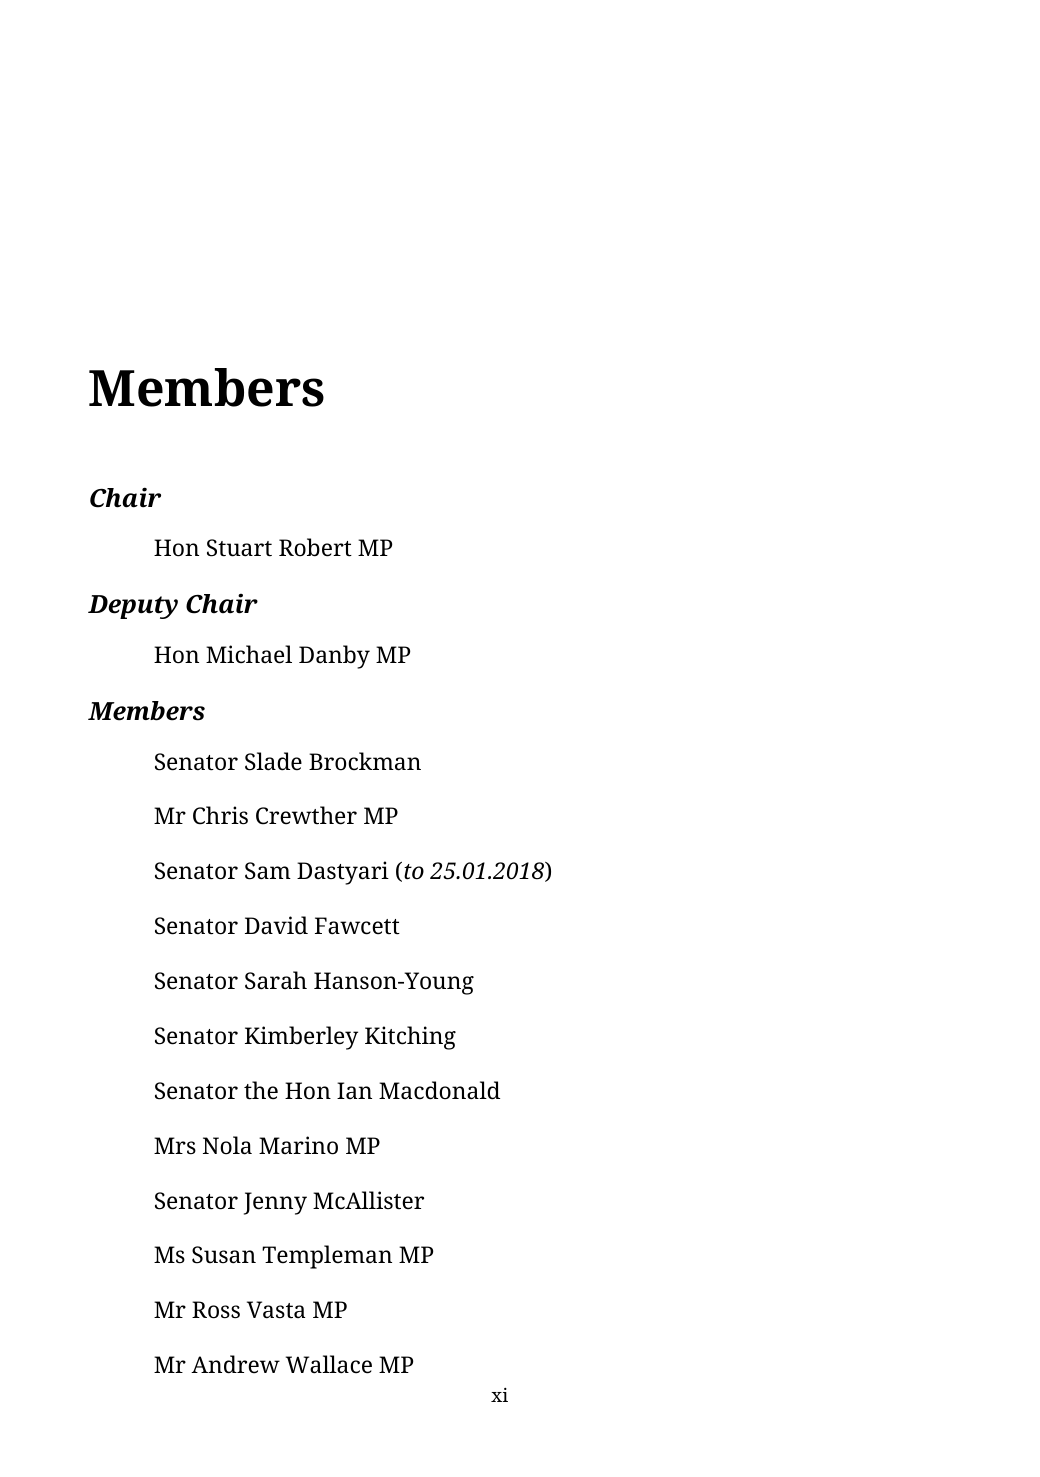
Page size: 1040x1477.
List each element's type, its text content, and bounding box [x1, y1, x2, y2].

text Mrs Nola Marino MP [153, 1130, 933, 1161]
text Senator Slade Brockman [153, 745, 933, 777]
text Hon Stuart Robert MP [153, 532, 933, 563]
text Hon Michael Danby MP [153, 639, 933, 670]
text Ms Susan Templeman MP [153, 1239, 933, 1271]
subtitle Members [88, 353, 933, 421]
subtitle Deputy Chair [88, 587, 933, 621]
subtitle Members [88, 694, 933, 728]
subtitle Chair [88, 480, 933, 514]
text Senator Kimberley Kitching [153, 1020, 933, 1051]
text Mr Ross Vasta MP [153, 1294, 933, 1326]
text Senator Jenny McAllister [153, 1184, 933, 1216]
text Senator Sam Dastyari (to 25.01.2018) [153, 855, 933, 886]
text Senator the Hon Ian Macdonald [153, 1075, 933, 1106]
text Mr Chris Crewther MP [153, 800, 933, 832]
text Mr Andrew Wallace MP [153, 1349, 933, 1381]
text Senator David Fawcett [153, 910, 933, 941]
text Senator Sarah Hanson-Young [153, 965, 933, 996]
